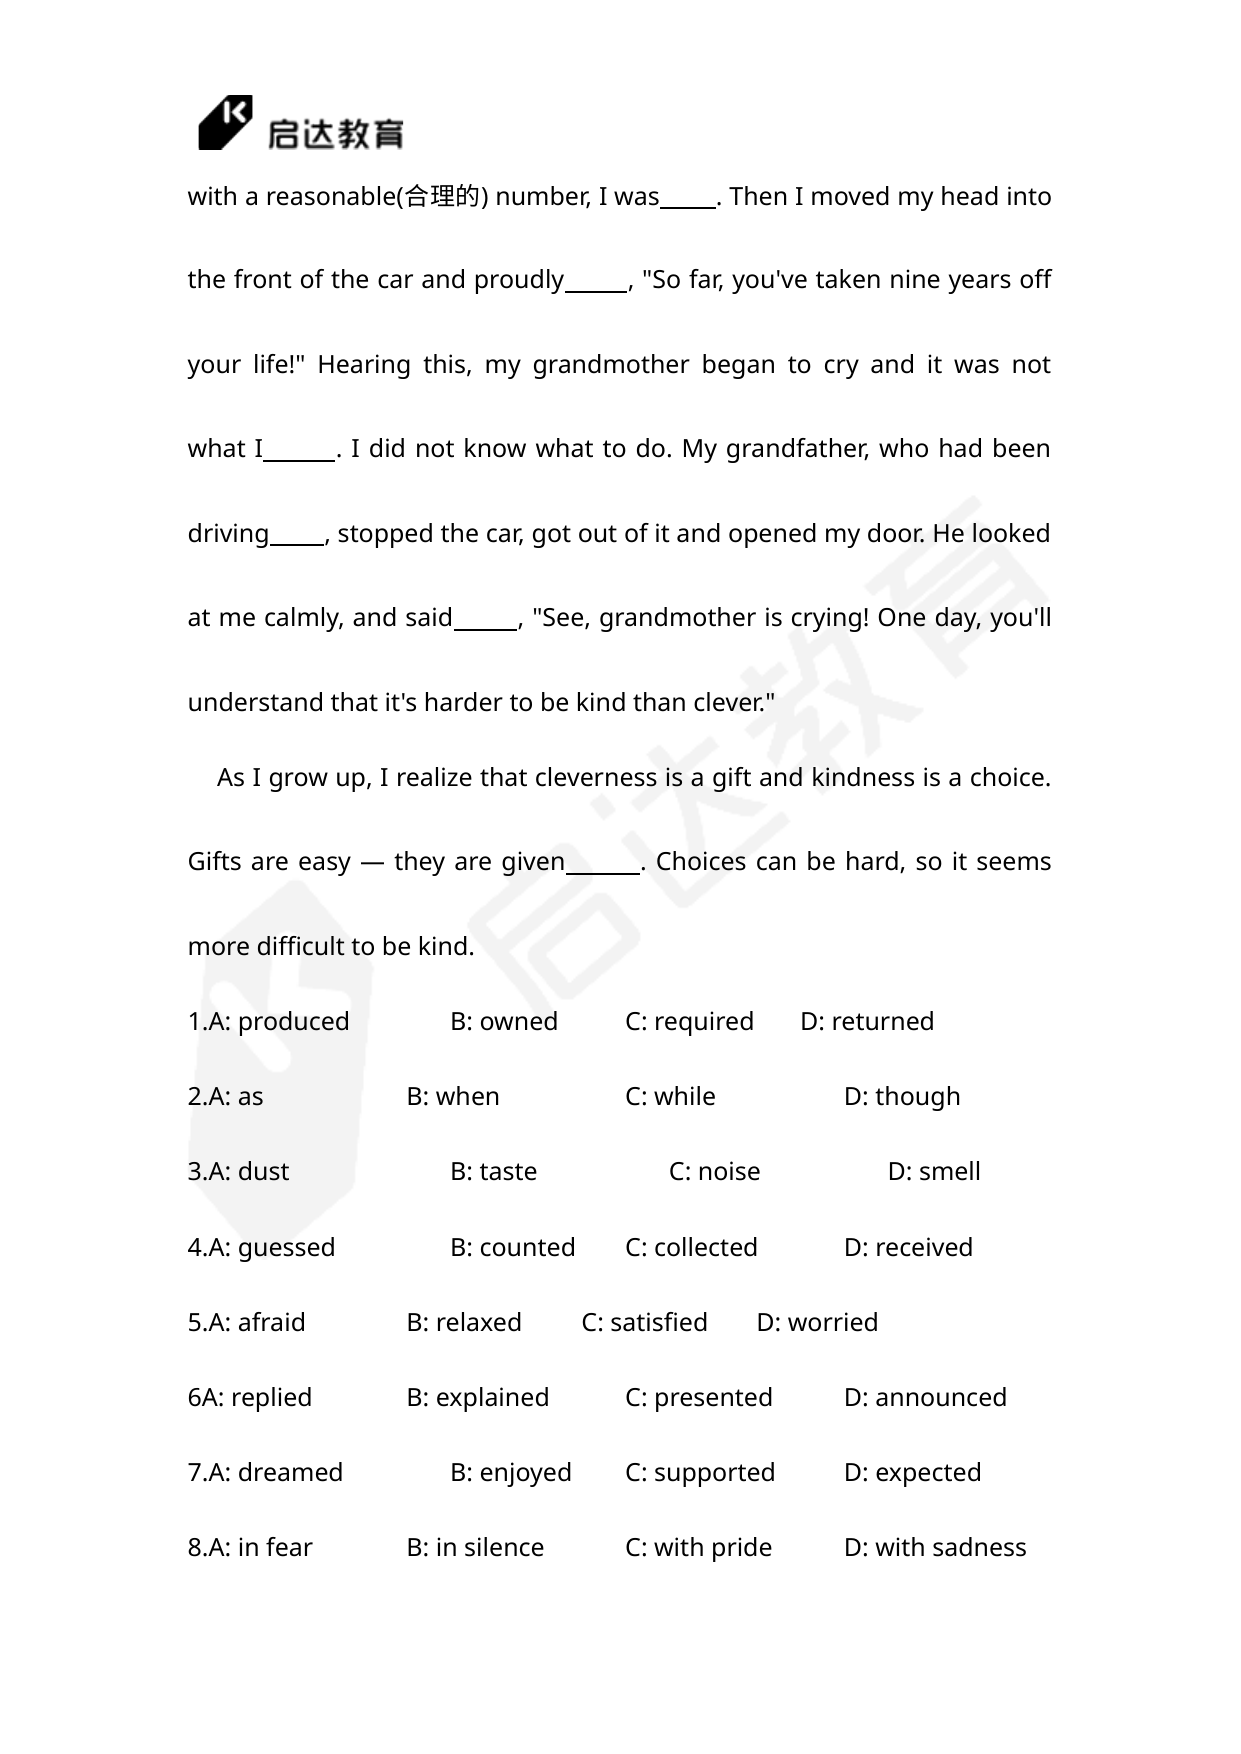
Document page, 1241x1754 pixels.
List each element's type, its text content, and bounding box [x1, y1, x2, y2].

list 3.A: dust B: taste C: noise D: smell [187, 1139, 1053, 1204]
list 6A: replied B: explained C: presented D: announced [187, 1364, 1053, 1429]
list As I grow up, I realize that cleverness is a gift and kindness is a choice. Gifts are easy — they are given . Choices can be hard, so it seems more difficult to be kind. [187, 744, 1053, 978]
list 2.A: as B: when C: while D: though [187, 1063, 1053, 1128]
list 4.A: guessed B: counted C: collected D: received [187, 1214, 1053, 1279]
list 8.A: in fear B: in silence C: with pride D: with sadness [187, 1515, 1053, 1580]
list 7.A: dreamed B: enjoyed C: supported D: expected [187, 1439, 1053, 1504]
list 5.A: afraid B: relaxed C: satisfied D: worried [187, 1289, 1053, 1354]
picture [198, 95, 404, 150]
list 1.A: produced B: owned C: required D: returned [187, 988, 1053, 1053]
